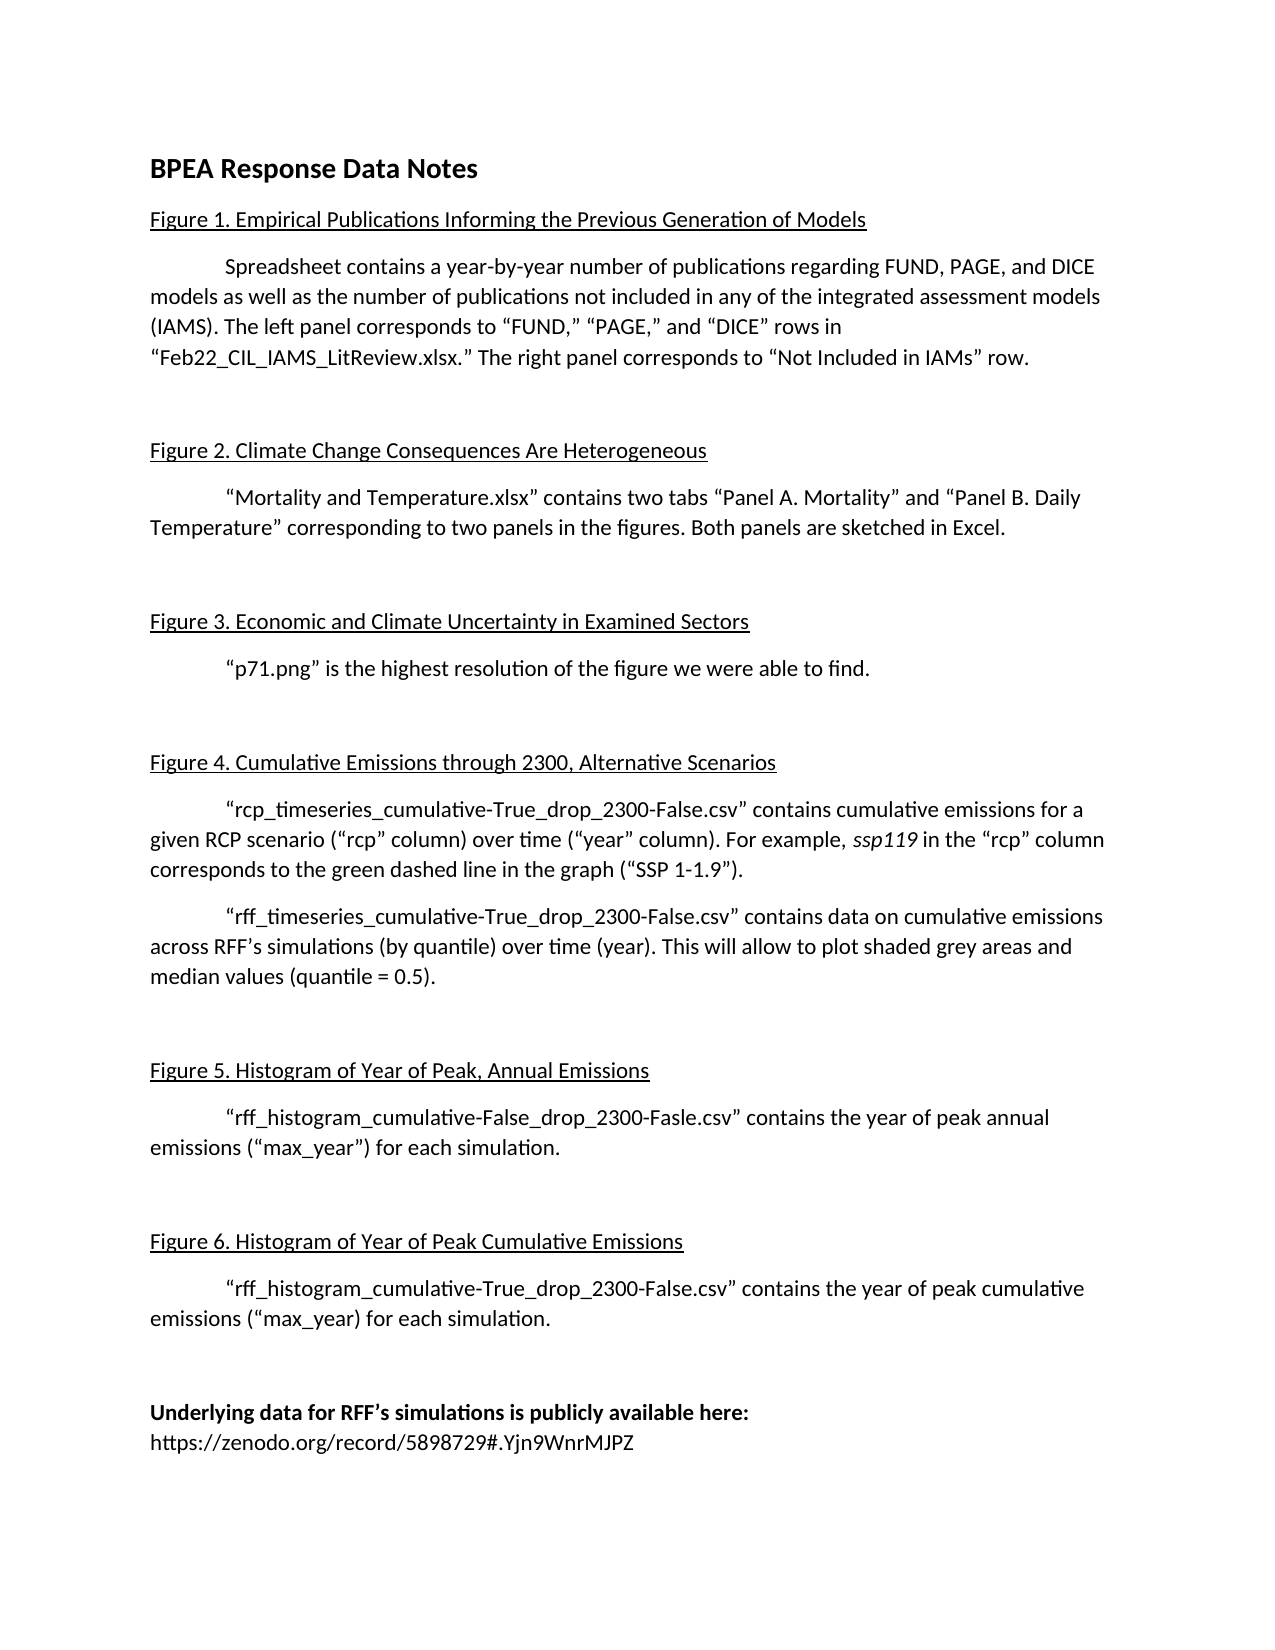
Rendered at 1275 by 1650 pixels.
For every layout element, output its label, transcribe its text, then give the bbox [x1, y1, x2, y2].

text “rcp_timeseries_cumulative-True_drop_2300-False.csv” contains cumulative emissions for a given RCP scenario (“rcp” column) over time (“year” column). For example, ssp119 in the “rcp” column corresponds to the green dashed line in the graph (“SSP 1-1.9”). [150, 795, 1125, 883]
text BPEA Response Data Notes [150, 150, 1125, 186]
text Figure 4. Cumulative Emissions through 2300, Alternative Scenarios [150, 748, 1125, 776]
text “rff_timeseries_cumulative-True_drop_2300-False.csv” contains data on cumulative emissions across RFF’s simulations (by quantile) over time (year). This will allow to plot shaded grey areas and median values (quantile = 0.5). [150, 902, 1125, 990]
text Figure 5. Histogram of Year of Peak, Annual Emissions [150, 1056, 1125, 1084]
text “rff_histogram_cumulative-False_drop_2300-Fasle.csv” contains the year of peak annual emissions (“max_year”) for each simulation. [150, 1103, 1125, 1161]
text Figure 2. Climate Change Consequences Are Heterogeneous [150, 436, 1125, 464]
text “p71.png” is the highest resolution of the figure we were able to find. [150, 654, 1125, 682]
text Spreadsheet contains a year-by-year number of publications regarding FUND, PAGE, and DICE models as well as the number of publications not included in any of the integrated assessment models (IAMS). The left panel corresponds to “FUND,” “PAGE,” and “DICE” rows in “Feb22_CIL_IAMS_LitReview.xlsx.” The right panel corresponds to “Not Included in IAMs” row. [150, 252, 1125, 371]
text Figure 6. Histogram of Year of Peak Cumulative Emissions [150, 1227, 1125, 1255]
text “rff_histogram_cumulative-True_drop_2300-False.csv” contains the year of peak cumulative emissions (“max_year) for each simulation. [150, 1274, 1125, 1332]
text Figure 3. Economic and Climate Uncertainty in Examined Sectors [150, 607, 1125, 635]
text Underlying data for RFF’s simulations is publicly available here: https://zenodo.org/record/5898729#.Yjn9WnrMJPZ [150, 1398, 1125, 1456]
text Figure 1. Empirical Publications Informing the Previous Generation of Models [150, 205, 1125, 233]
text “Mortality and Temperature.xlsx” contains two tabs “Panel A. Mortality” and “Panel B. Daily Temperature” corresponding to two panels in the figures. Both panels are sketched in Excel. [150, 483, 1125, 541]
